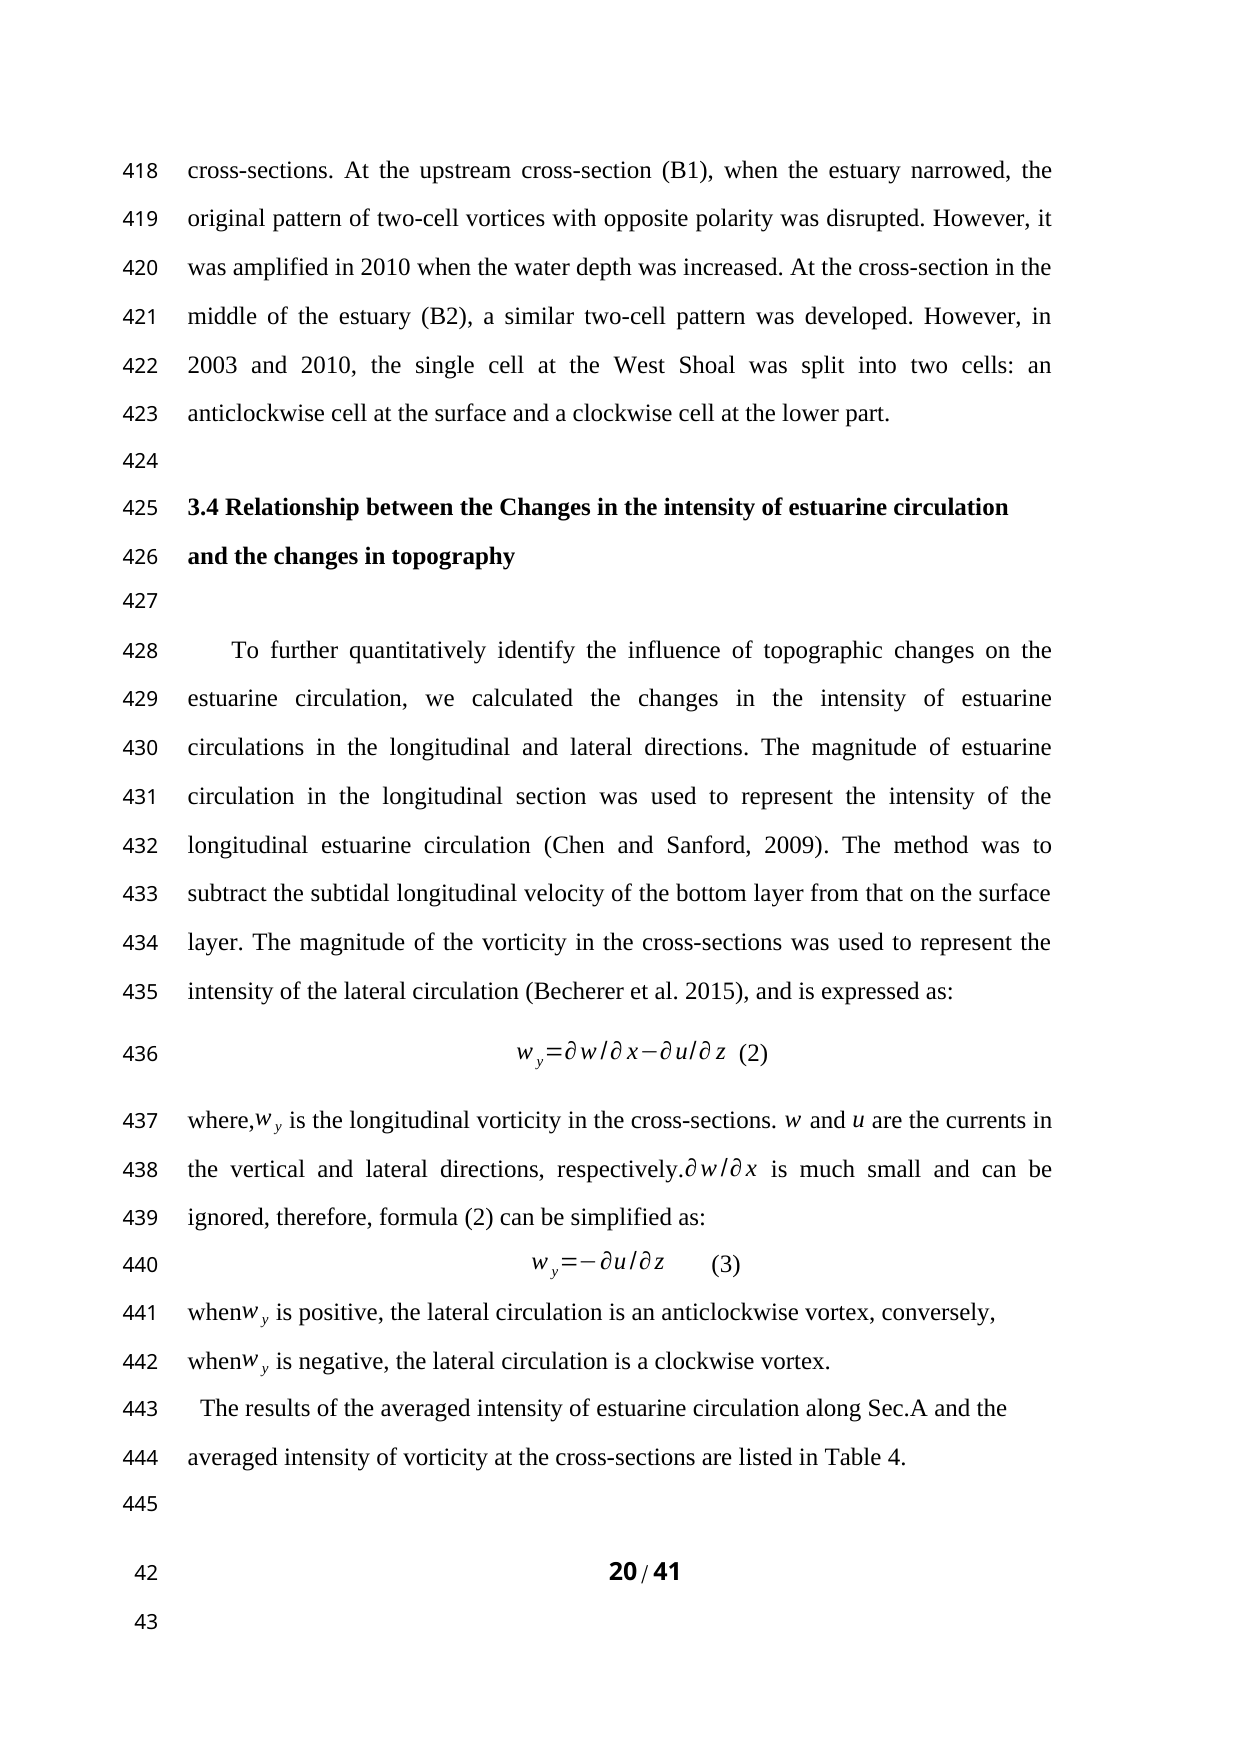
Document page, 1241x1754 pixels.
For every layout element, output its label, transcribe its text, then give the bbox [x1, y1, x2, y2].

text where, is the longitudinal vorticity in the cross-sections. and are the currents in the vertical and lateral directions, respectively. is much small and can be ignored, therefore, formula (2) can be simplified as: [187, 1103, 1053, 1233]
text (2) [187, 1021, 1053, 1086]
text (3) [187, 1247, 1053, 1280]
text when is positive, the lateral circulation is an anticlockwise vortex, conversely, when is negative, the lateral circulation is a clockwise vortex. [187, 1296, 1053, 1377]
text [187, 153, 1053, 429]
text The results of the averaged intensity of estuarine circulation along Sec.A and the averaged intensity of vorticity at the cross-sections are listed in Table 4. [187, 1391, 1053, 1472]
text To further quantitatively identify the influence of topographic changes on the estuarine circulation, we calculated the changes in the intensity of estuarine circulations in the longitudinal and lateral directions. The magnitude of estuarine circulation in the longitudinal section was used to represent the intensity of the longitudinal estuarine circulation (Chen and Sanford, 2009). The method was to subtract the subtidal longitudinal velocity of the bottom layer from that on the surface layer. The magnitude of the vorticity in the cross-sections was used to represent the intensity of the lateral circulation (Becherer et al. 2015), and is expressed as: [187, 633, 1053, 1007]
text 3.4 Relationship between the Changes in the intensity of estuarine circulation and the changes in topography [187, 490, 1053, 572]
